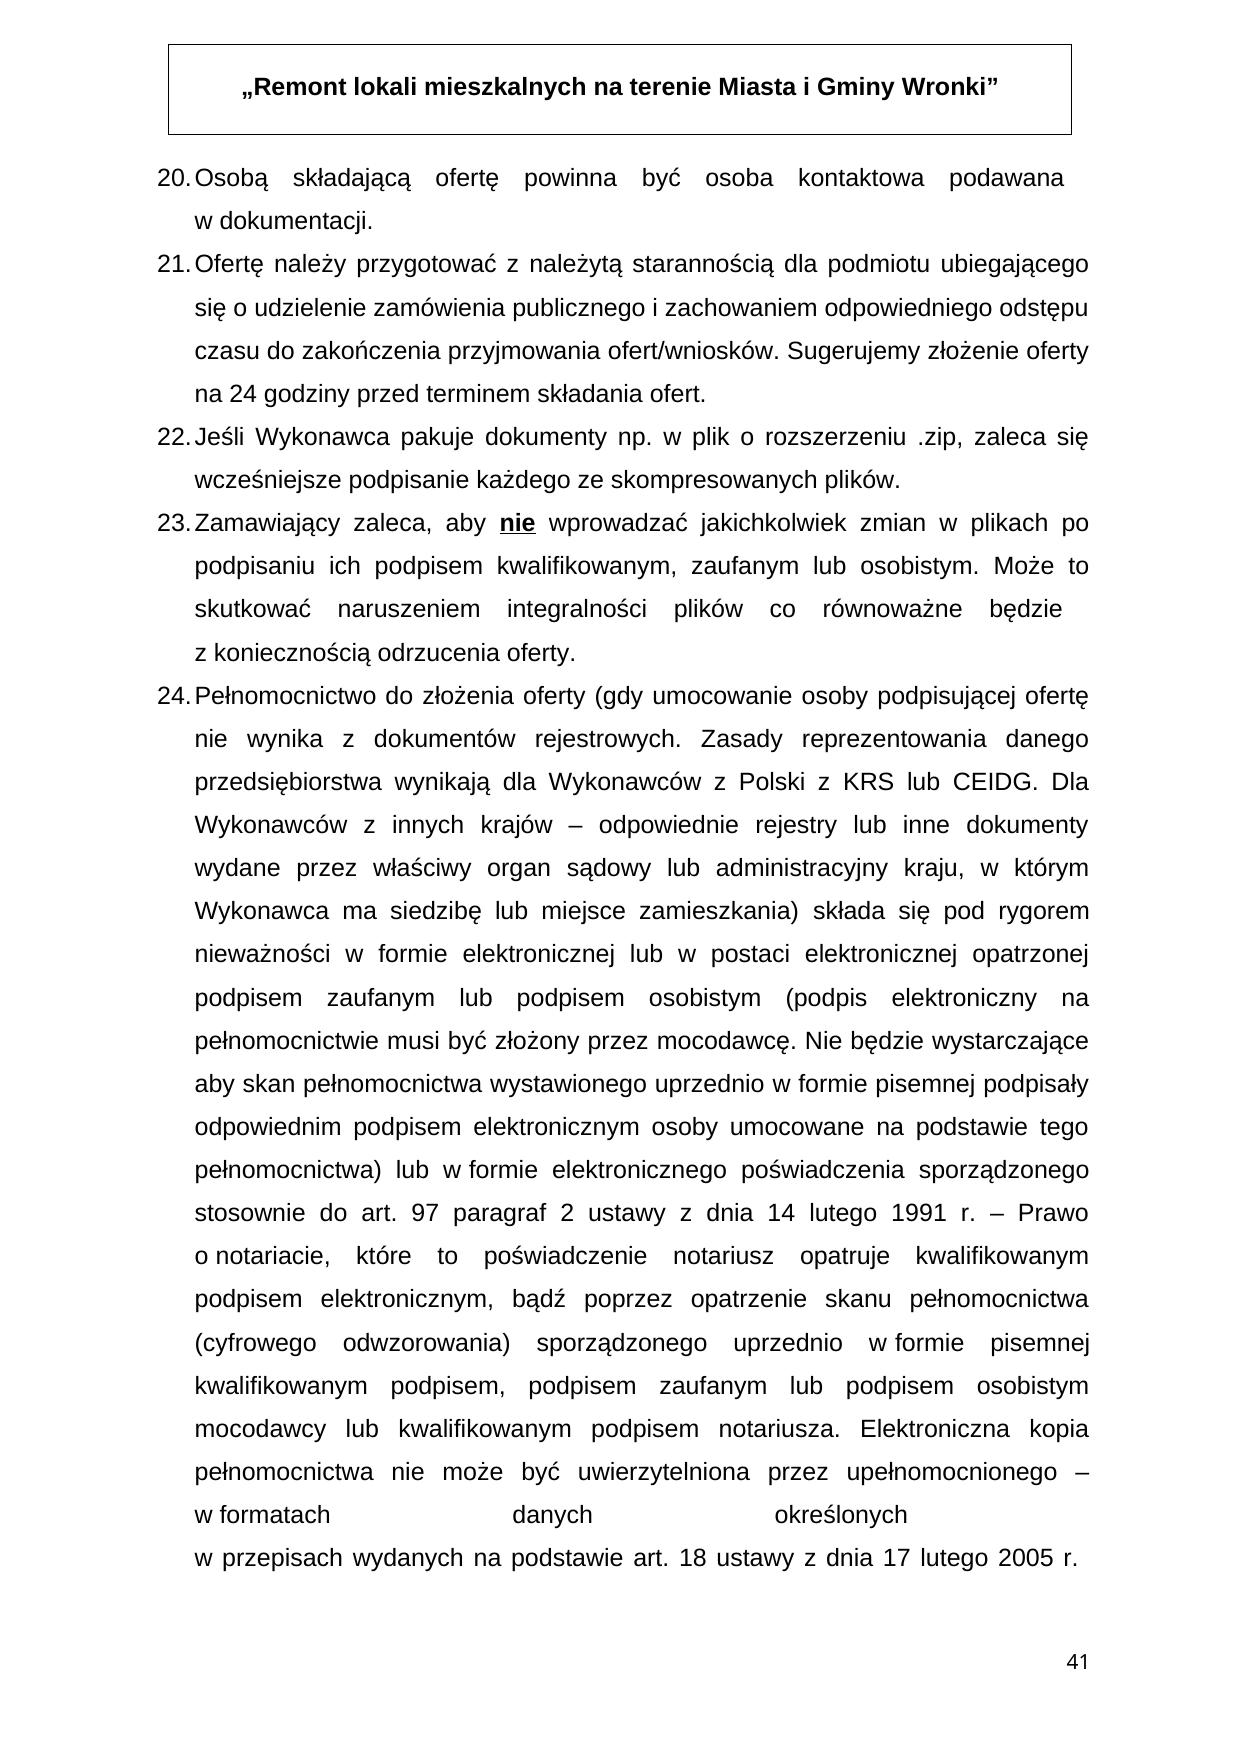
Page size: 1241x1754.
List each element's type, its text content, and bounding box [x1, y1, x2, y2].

list Zamawiający zaleca, aby nie wprowadzać jakichkolwiek zmian w plikach po podpisaniu ich podpisem kwalifikowanym, zaufanym lub osobistym. Może to skutkować naruszeniem integralności plików co równoważne będzie z koniecznością odrzucenia oferty. [157, 508, 1090, 666]
list Osobą składającą ofertę powinna być osoba kontaktowa podawana w dokumentacji. [157, 163, 1090, 235]
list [157, 681, 1090, 1572]
list Jeśli Wykonawca pakuje dokumenty np. w plik o rozszerzeniu .zip, zaleca się wcześniejsze podpisanie każdego ze skompresowanych plików. [157, 422, 1090, 494]
list Ofertę należy przygotować z należytą starannością dla podmiotu ubiegającego się o udzielenie zamówienia publicznego i zachowaniem odpowiedniego odstępu czasu do zakończenia przyjmowania ofert/wniosków. Sugerujemy złożenie oferty na 24 godziny przed terminem składania ofert. [157, 249, 1090, 407]
